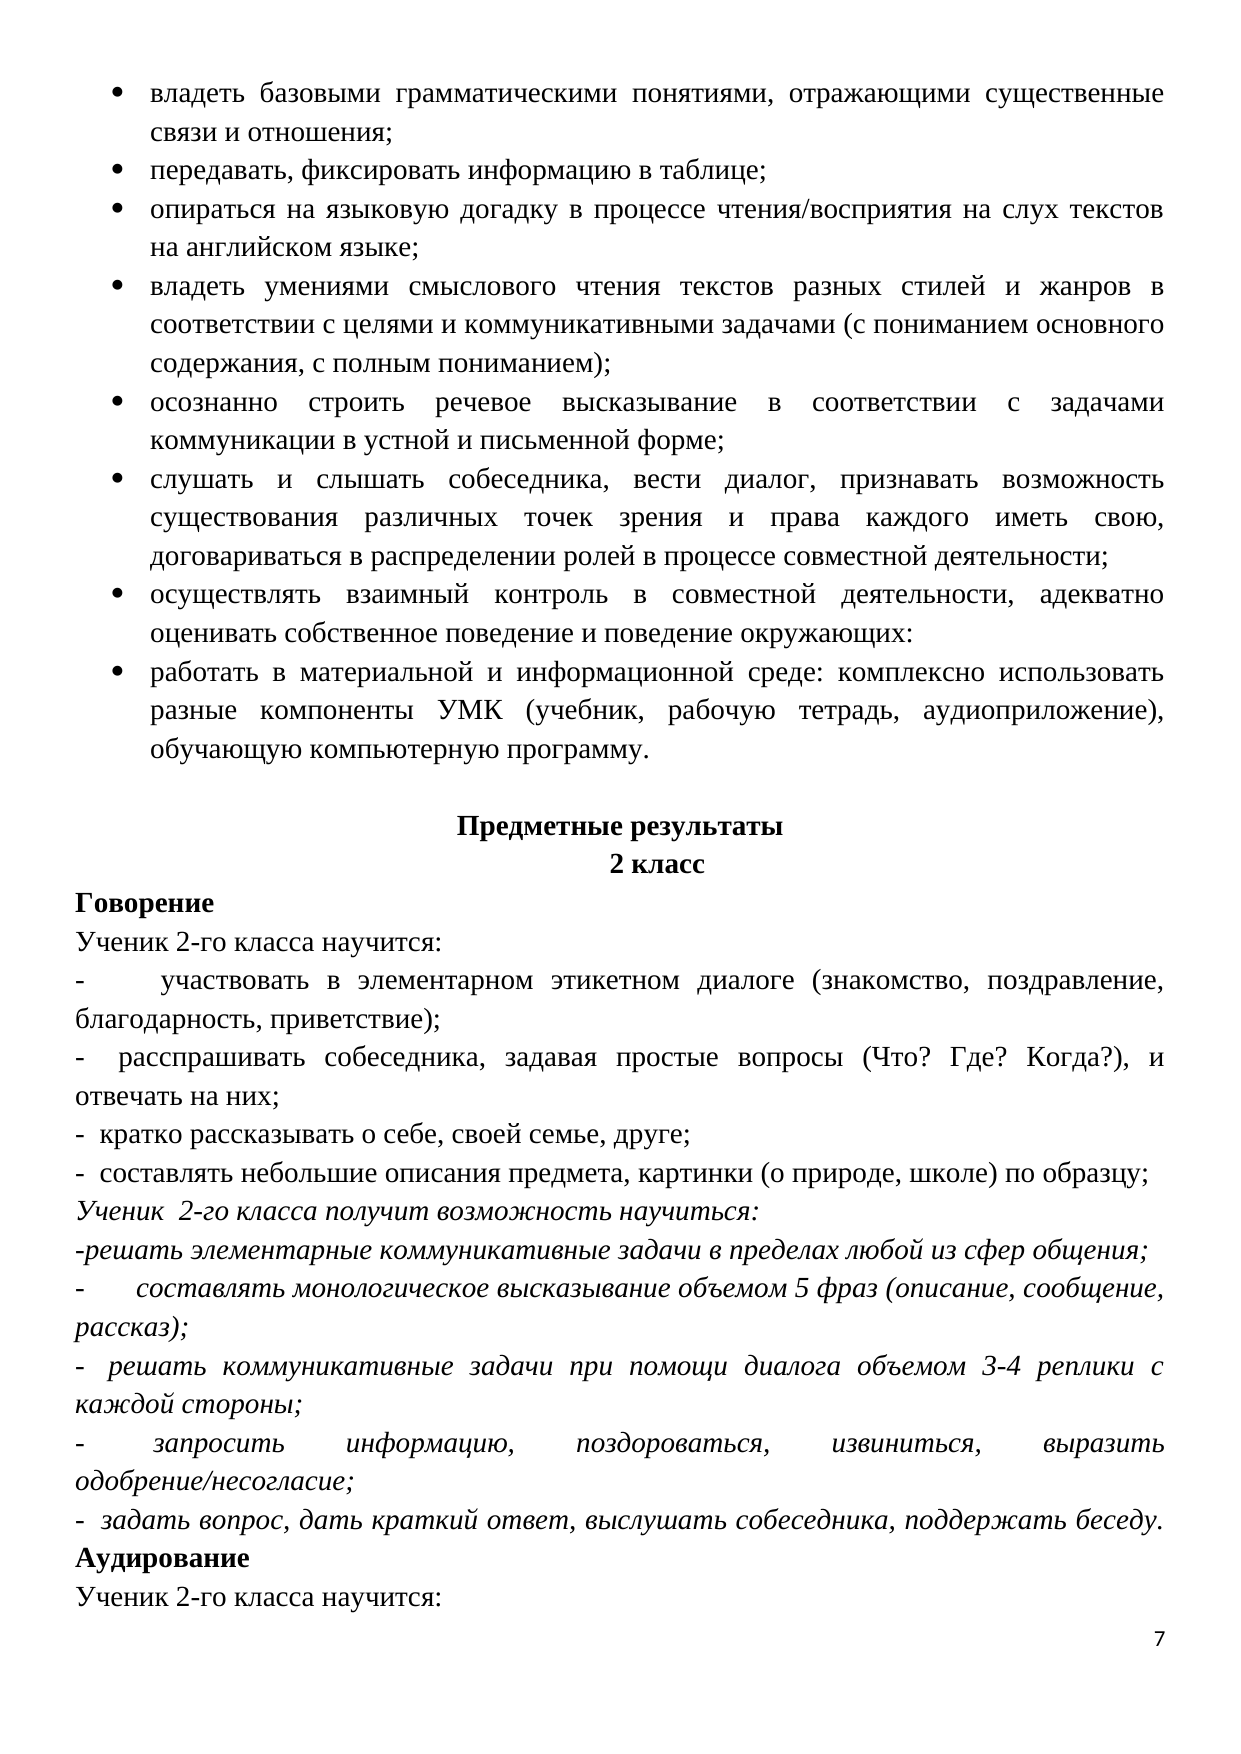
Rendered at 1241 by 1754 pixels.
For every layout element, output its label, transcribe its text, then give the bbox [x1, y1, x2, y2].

text - расспрашивать собеседника, задавая простые вопросы (Что? Где? Когда?), и отвечать на них; [75, 1039, 1165, 1111]
text Говорение [75, 885, 1165, 919]
list опираться на языковую догадку в процессе чтения/восприятия на слух текстов на английском языке; [112, 191, 1165, 263]
text - составлять небольшие описания предмета, картинки (о природе, школе) по образцу; [75, 1155, 1165, 1188]
list работать в материальной и информационной среде: комплексно использовать разные компоненты УМК (учебник, рабочую тетрадь, аудиоприложение), обучающую компьютерную программу. [112, 654, 1165, 764]
list осуществлять взаимный контроль в совместной деятельности, адекватно оценивать собственное поведение и поведение окружающих: [112, 577, 1165, 649]
text - запросить информацию, поздороваться, извиниться, выразить одобрение/несогласие; [75, 1425, 1165, 1497]
text Ученик 2-го класса научится: [75, 1579, 1165, 1612]
text Предметные результаты [75, 808, 1165, 842]
text - решать коммуникативные задачи при помощи диалога объемом 3-4 реплики с каждой стороны; [75, 1348, 1165, 1420]
list передавать, фиксировать информацию в таблице; [112, 152, 1165, 186]
text Ученик 2-го класса научится: [75, 924, 1165, 957]
text 2 класс [75, 847, 1165, 880]
text - составлять монологическое высказывание объемом 5 фраз (описание, сообщение, рассказ); [75, 1271, 1165, 1343]
text -решать элементарные коммуникативные задачи в пределах любой из сфер общения; [75, 1232, 1165, 1266]
text - кратко рассказывать о себе, своей семье, друге; [75, 1116, 1165, 1150]
list владеть базовыми грамматическими понятиями, отражающими существенные связи и отношения; [112, 75, 1165, 147]
text - задать вопрос, дать краткий ответ, выслушать собеседника, поддержать беседу. Аудирование [75, 1502, 1165, 1574]
list слушать и слышать собеседника, вести диалог, признавать возможность существования различных точек зрения и права каждого иметь свою, договариваться в распределении ролей в процессе совместной деятельности; [112, 461, 1165, 572]
text Ученик 2-го класса получит возможность научиться: [75, 1193, 1165, 1227]
list владеть умениями смыслового чтения текстов разных стилей и жанров в соответствии с целями и коммуникативными задачами (с пониманием основного содержания, с полным пониманием); [112, 268, 1165, 379]
list осознанно строить речевое высказывание в соответствии с задачами коммуникации в устной и письменной форме; [112, 384, 1165, 456]
text - участвовать в элементарном этикетном диалоге (знакомство, поздравление, благодарность, приветствие); [75, 962, 1165, 1034]
